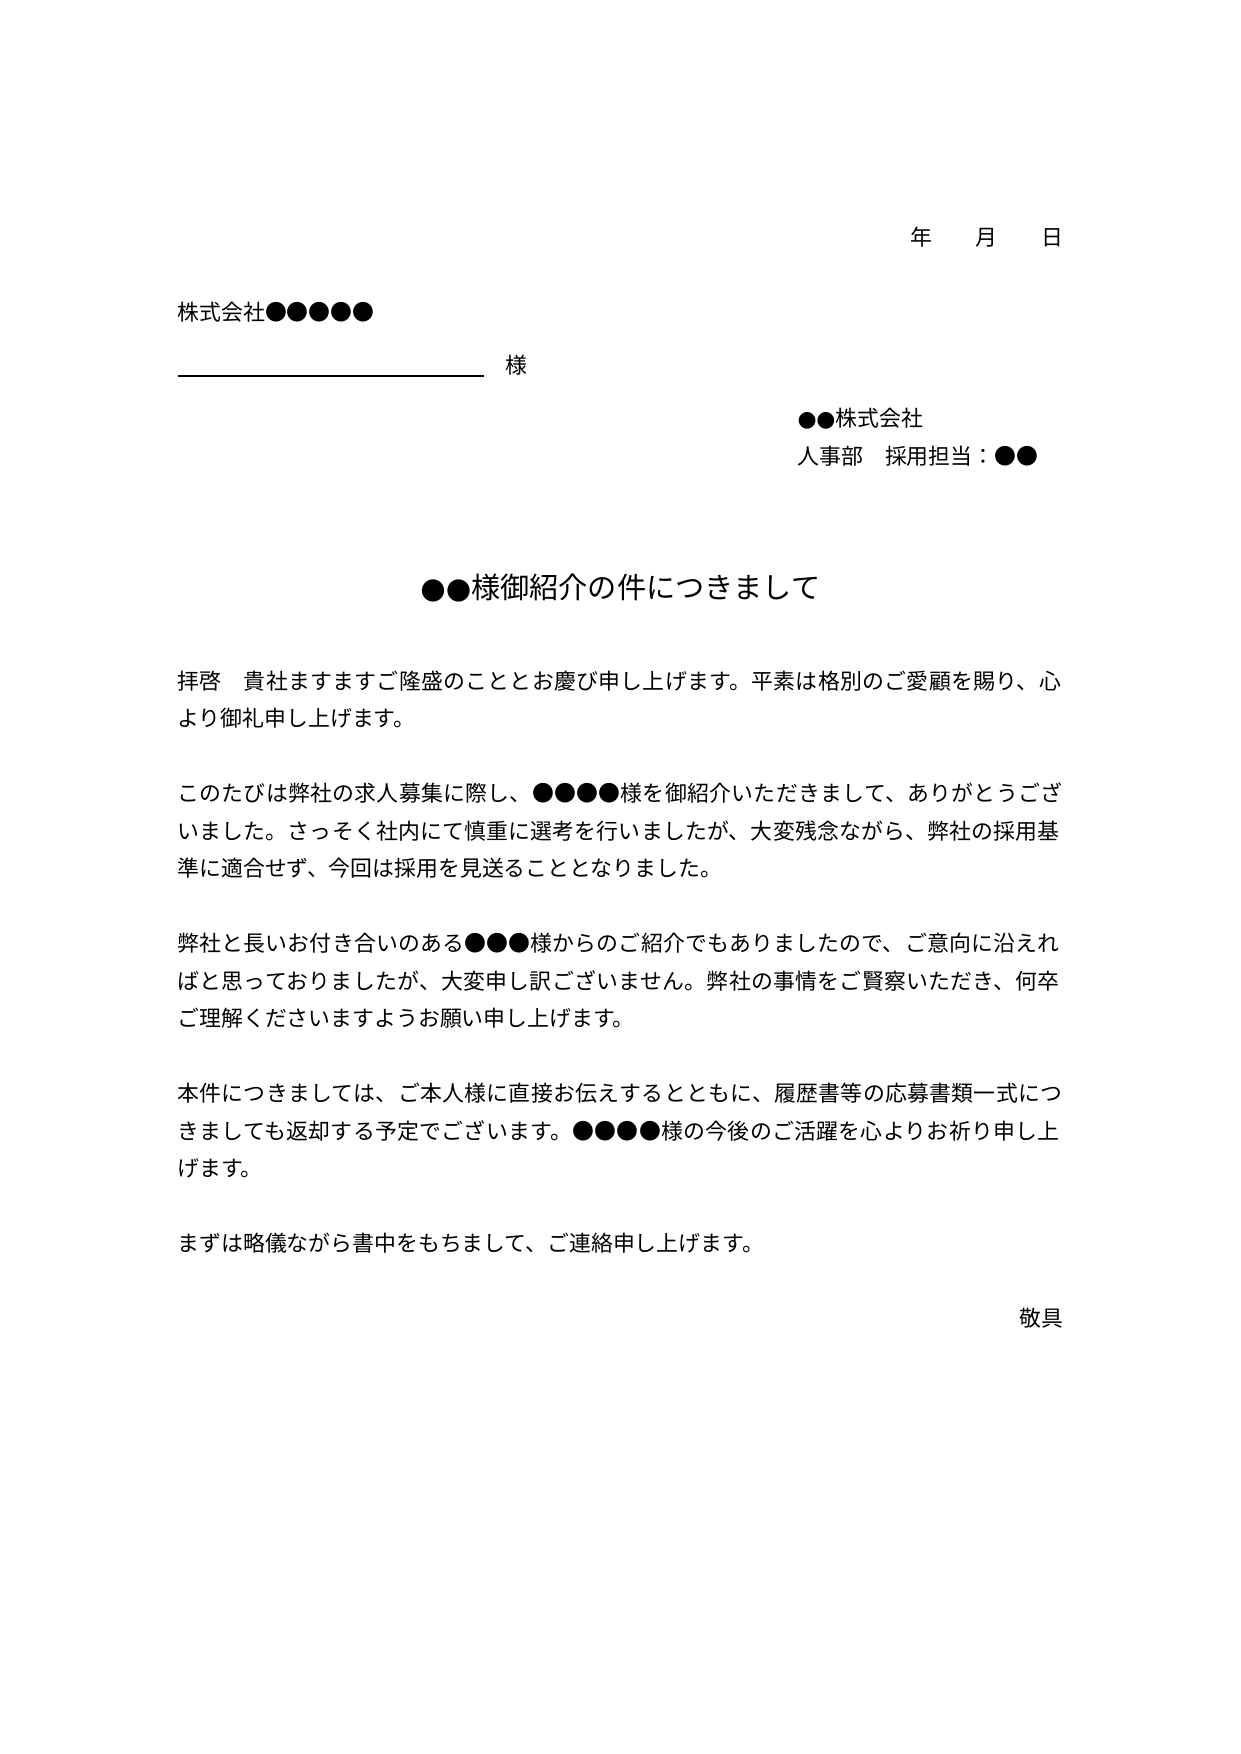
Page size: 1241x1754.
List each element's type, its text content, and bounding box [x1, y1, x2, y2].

text ●●株式会社 [177, 398, 1063, 436]
text このたびは弊社の求人募集に際し、●●●●様を御紹介いただきまして、ありがとうございました。さっそく社内にて慎重に選考を行いましたが、大変残念ながら、弊社の採用基準に適合せず、今回は採用を見送ることとなりました。 [177, 773, 1063, 886]
text まずは略儀ながら書中をもちまして、ご連絡申し上げます。 [177, 1223, 1063, 1261]
text 年 月 日 [177, 217, 1063, 254]
text 弊社と長いお付き合いのある●●●様からのご紹介でもありましたので、ご意向に沿えればと思っておりましたが、大変申し訳ございません。弊社の事情をご賢察いただき、何卒ご理解くださいますようお願い申し上げます。 [177, 923, 1063, 1036]
text ●●様御紹介の件につきまして [177, 548, 1063, 623]
text 株式会社●●●●● [177, 292, 1063, 329]
text 人事部 採用担当：●● [177, 436, 1063, 473]
text 本件につきましては、ご本人様に直接お伝えするとともに、履歴書等の応募書類一式につきましても返却する予定でございます。●●●●様の今後のご活躍を心よりお祈り申し上げます。 [177, 1073, 1063, 1186]
text 様 [177, 345, 1063, 383]
text 敬具 [177, 1298, 1063, 1336]
text 拝啓 貴社ますますご隆盛のこととお慶び申し上げます。平素は格別のご愛顧を賜り、心より御礼申し上げます。 [177, 661, 1063, 736]
